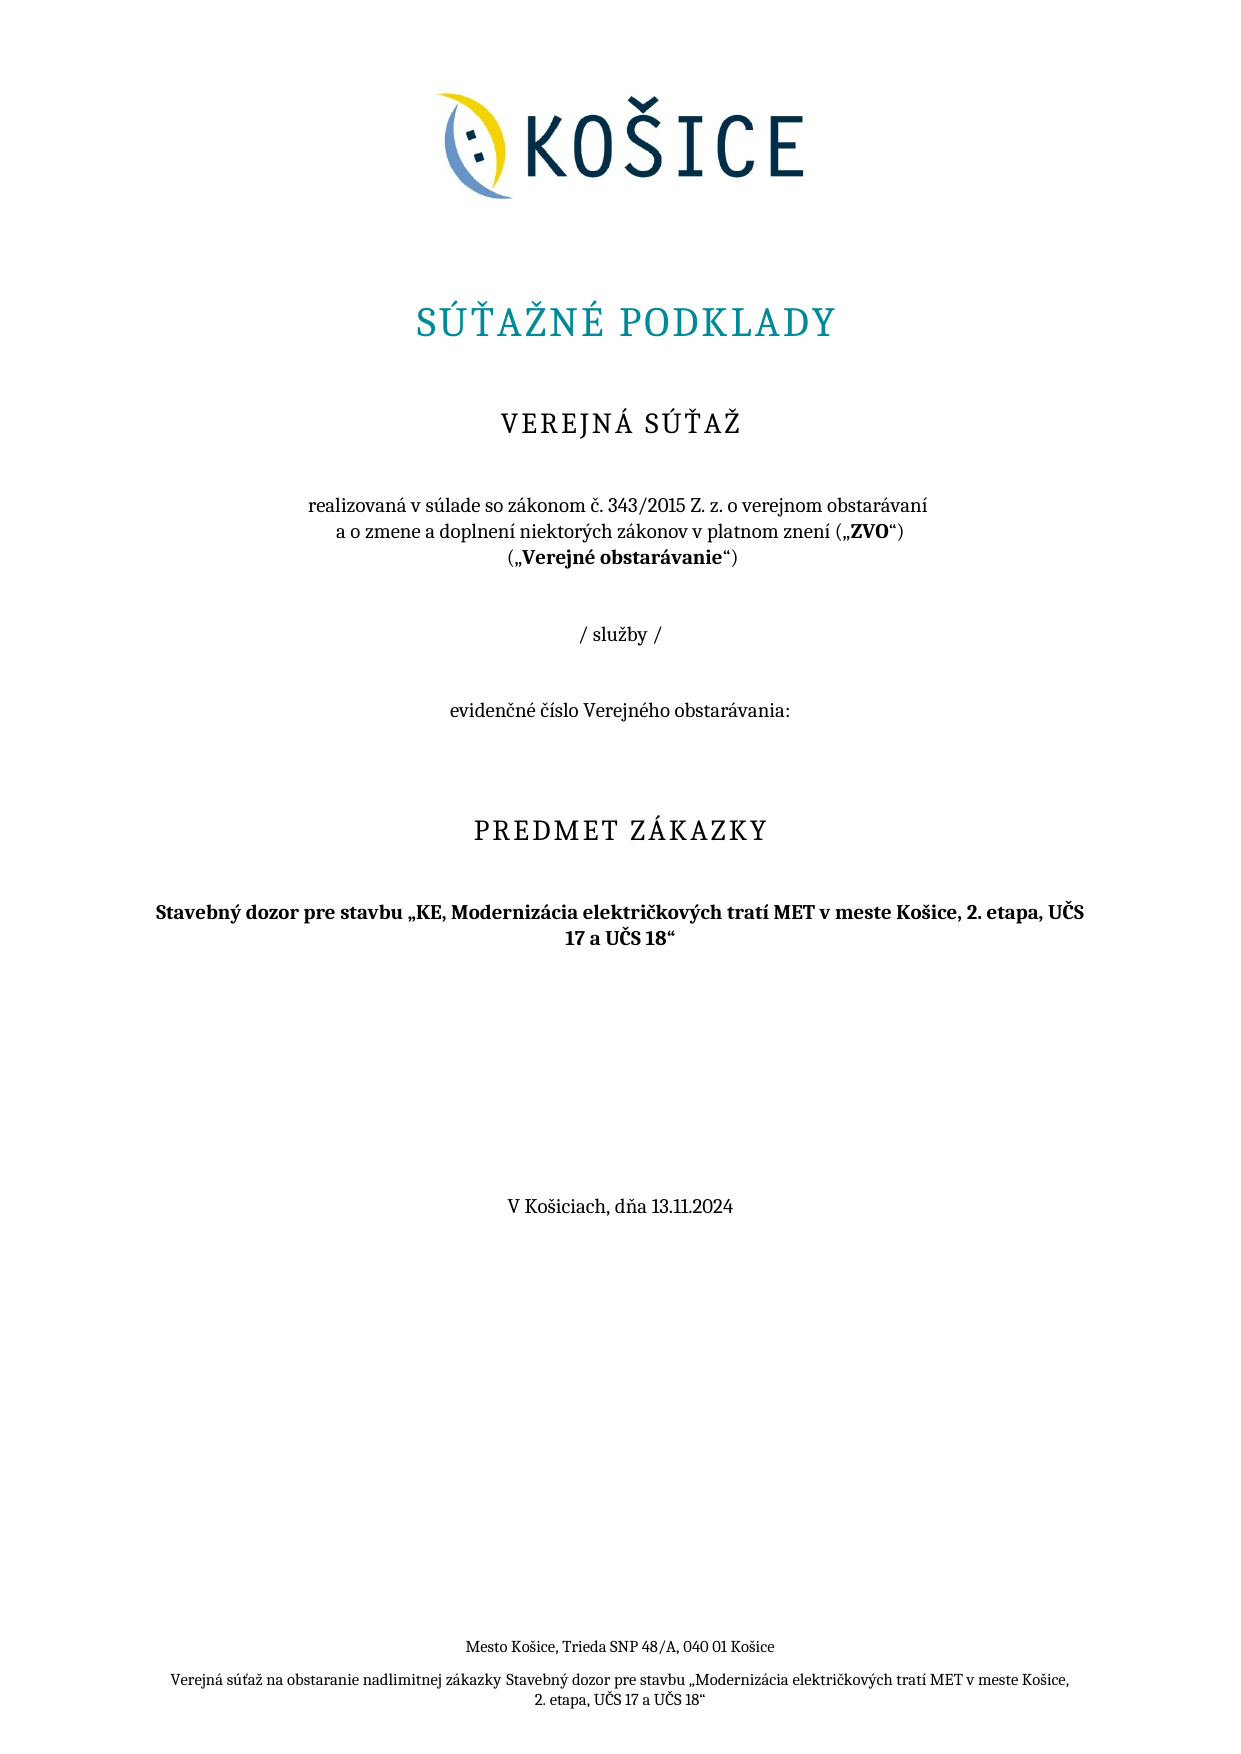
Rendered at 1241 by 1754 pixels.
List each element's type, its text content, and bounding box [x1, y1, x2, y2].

text VEREJNÁ SÚŤAŽ [148, 407, 1093, 441]
text predmet zákazky [148, 814, 1093, 848]
picture [386, 56, 854, 233]
text Stavebný dozor pre stavbu „KE, Modernizácia električkových tratí MET v meste Košice, 2. etapa, UČS 17 a UČS 18“ [148, 901, 1093, 951]
text evidenčné číslo Verejného obstarávania: [148, 699, 1093, 723]
text realizovaná v súlade so zákonom č. 343/2015 Z. z. o verejnom obstarávaní a o zmene a doplnení niektorých zákonov v platnom znení („ZVO“) („Verejné obstarávanie“) [148, 494, 1093, 570]
text V Košiciach, dňa 13.11.2024 [148, 1195, 1093, 1219]
text / služby / [148, 622, 1093, 646]
text Súťažné podklady [148, 299, 1093, 347]
